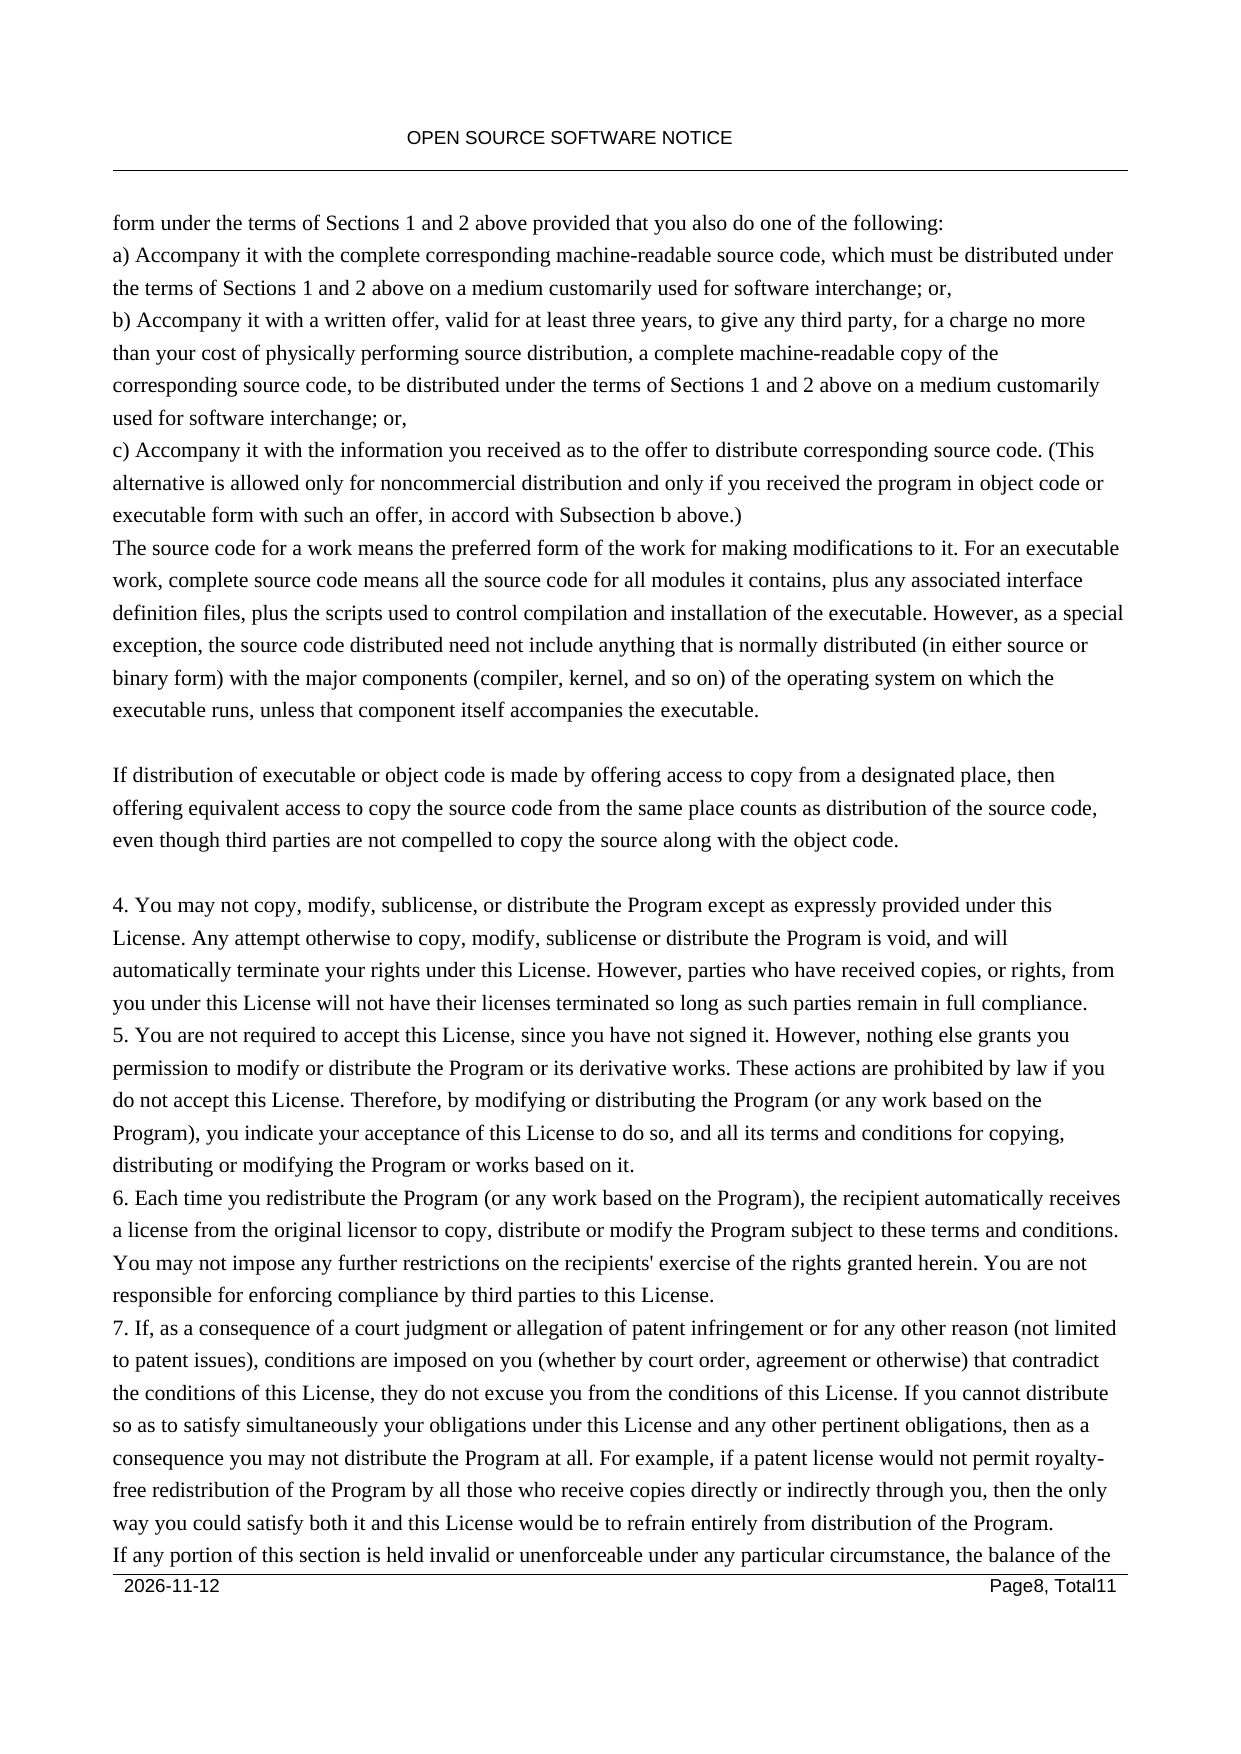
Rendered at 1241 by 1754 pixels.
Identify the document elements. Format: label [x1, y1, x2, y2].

text [112, 206, 1128, 1571]
